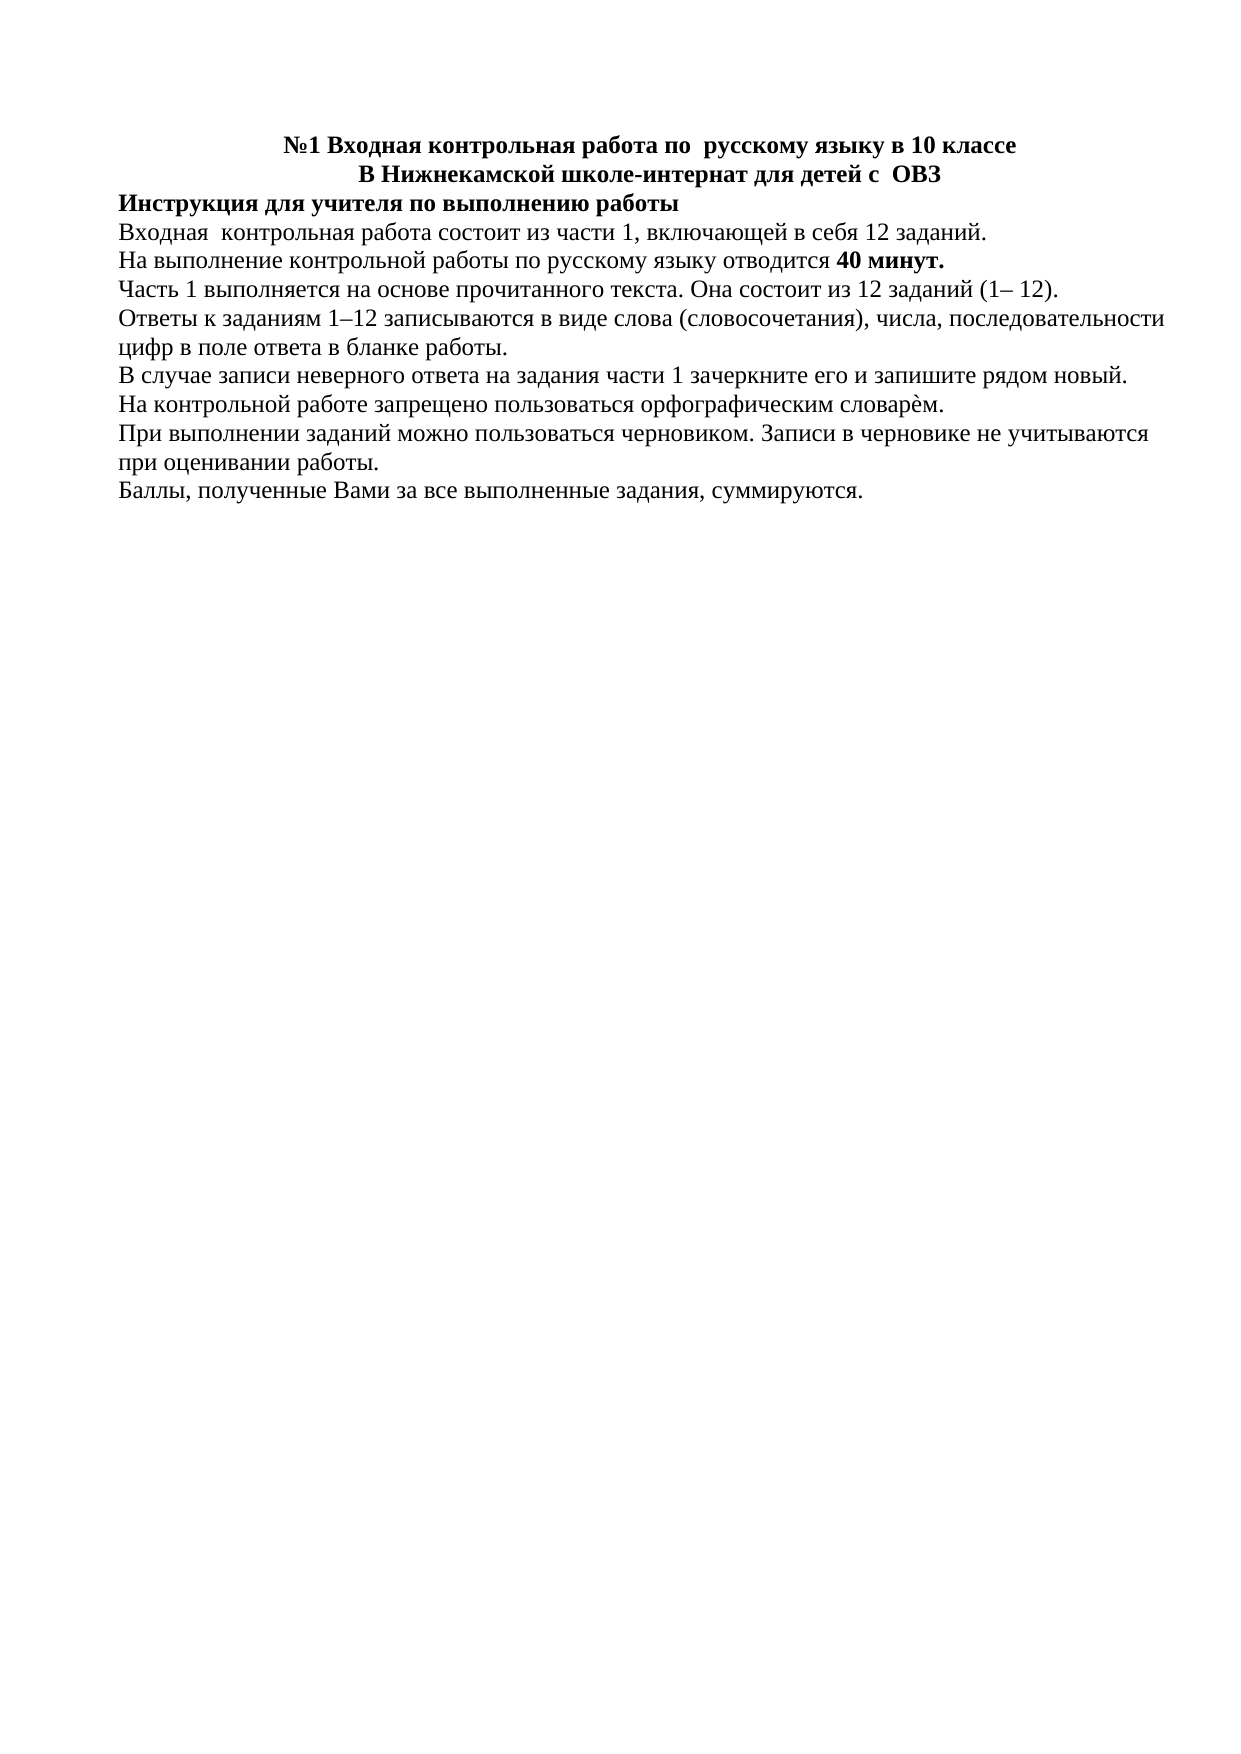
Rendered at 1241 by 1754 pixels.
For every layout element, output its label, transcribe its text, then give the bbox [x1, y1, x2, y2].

text Инструкция для учителя по выполнению работы [118, 188, 1181, 217]
text Ответы к заданиям 1–12 записываются в виде слова (словосочетания), числа, последовательности цифр в поле ответа в бланке работы. [118, 303, 1181, 361]
text №1 Входная контрольная работа по русскому языку в 10 классе [118, 131, 1181, 159]
text Баллы, полученные Вами за все выполненные задания, суммируются. [118, 476, 1181, 504]
text На выполнение контрольной работы по русскому языку отводится 40 минут. [118, 246, 1181, 274]
text Часть 1 выполняется на основе прочитанного текста. Она состоит из 12 заданий (1– 12). [118, 274, 1181, 303]
text На контрольной работе запрещено пользоваться орфографическим словарѐм. [118, 389, 1181, 418]
text Входная контрольная работа состоит из части 1, включающей в себя 12 заданий. [118, 217, 1181, 246]
text В случае записи неверного ответа на задания части 1 зачеркните его и запишите рядом новый. [118, 361, 1181, 389]
text В Нижнекамской школе-интернат для детей с ОВЗ [118, 159, 1181, 188]
text При выполнении заданий можно пользоваться черновиком. Записи в черновике не учитываются при оценивании работы. [118, 418, 1181, 476]
